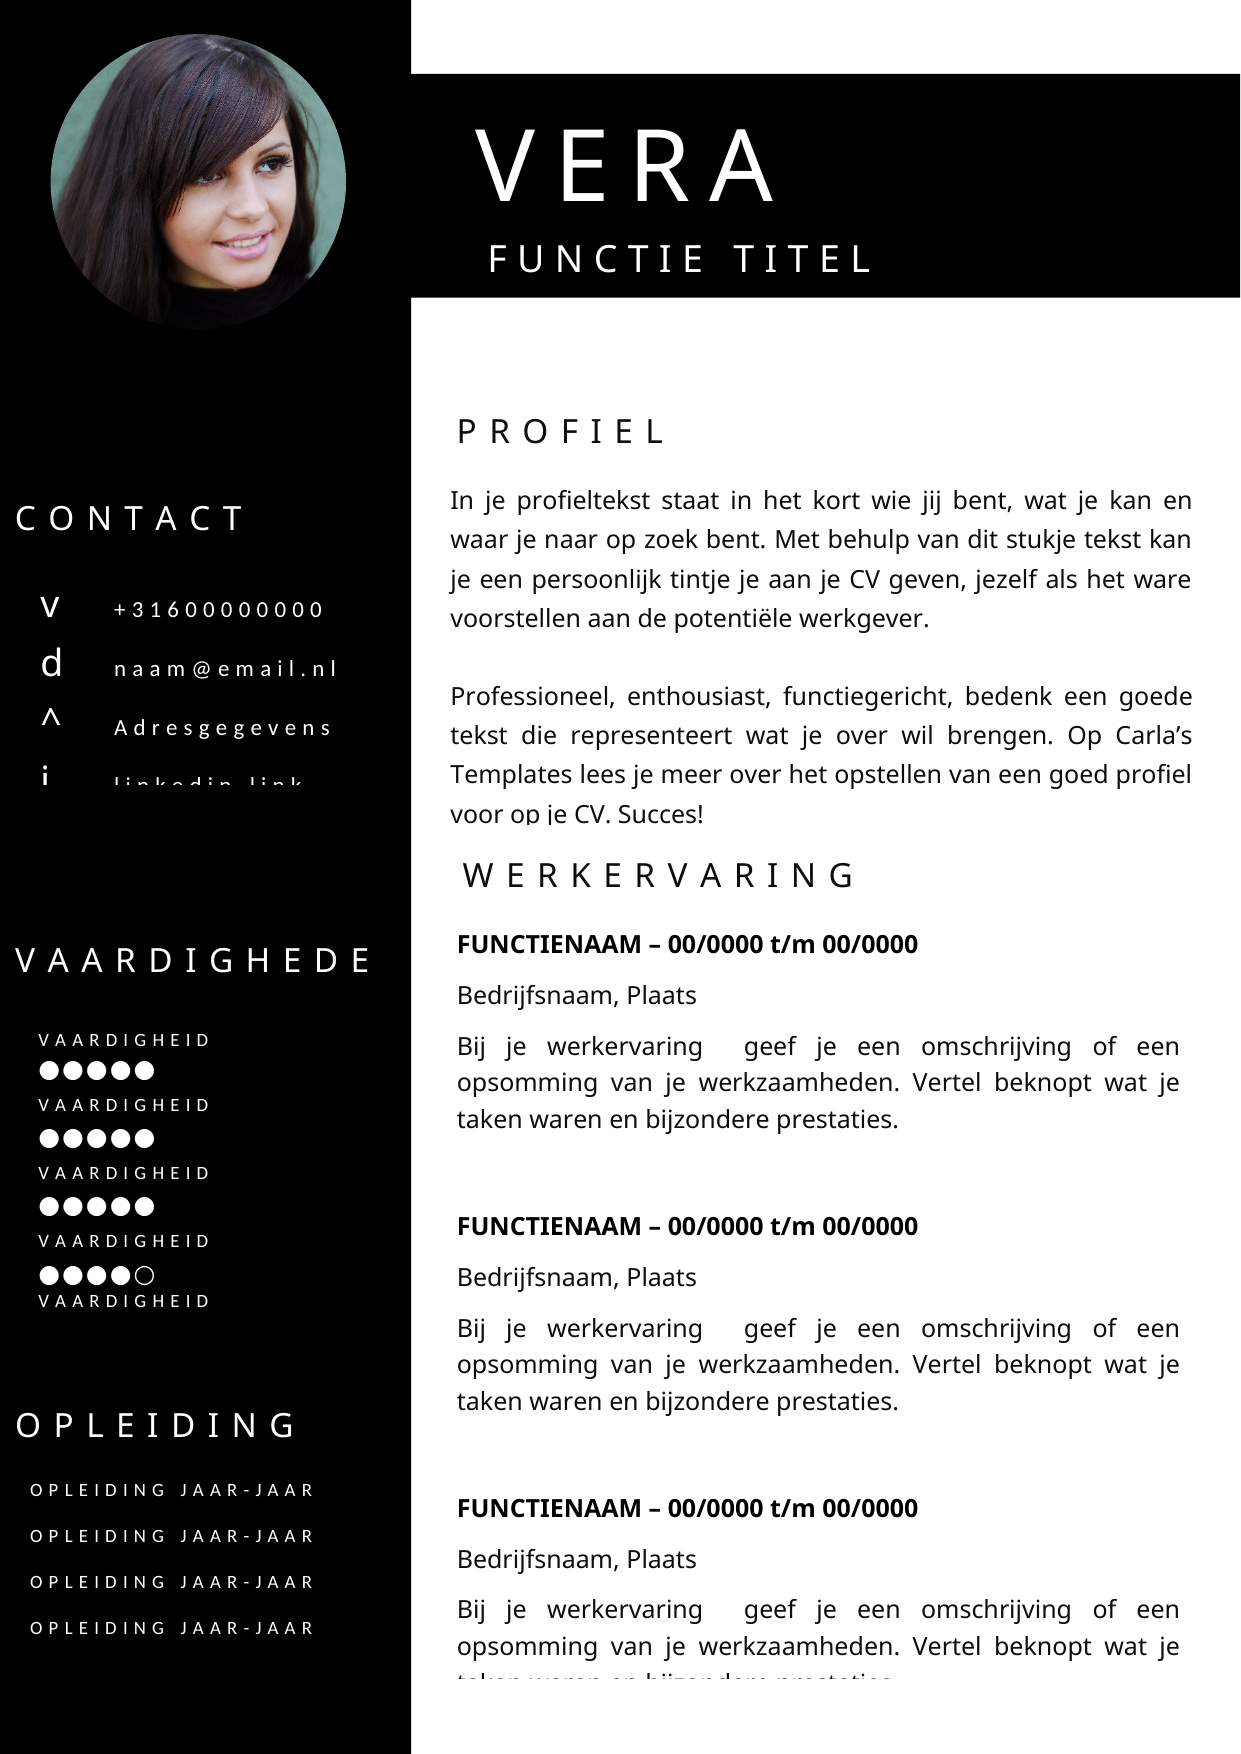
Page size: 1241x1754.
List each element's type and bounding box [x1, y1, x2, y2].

picture [50, 34, 347, 330]
